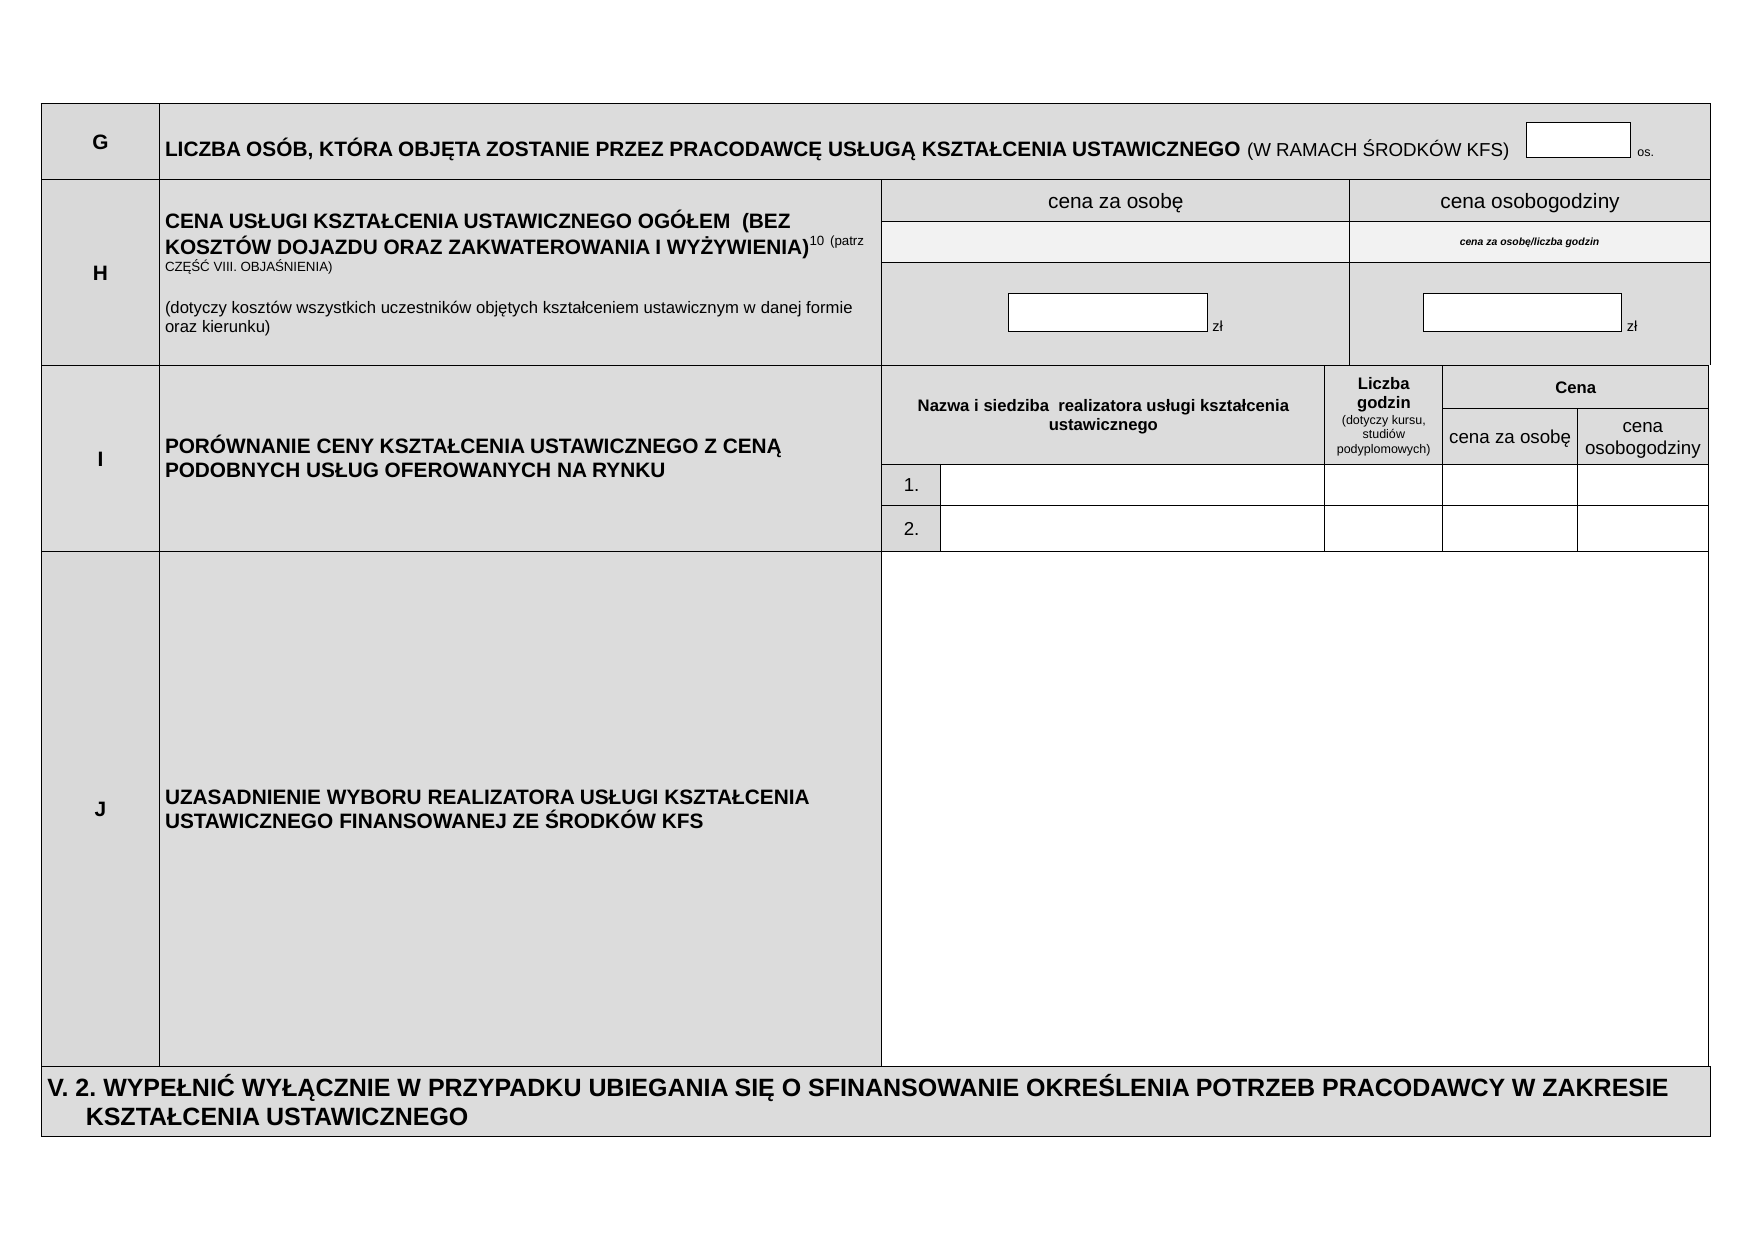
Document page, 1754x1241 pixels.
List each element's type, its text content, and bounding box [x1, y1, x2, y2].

table_cell Nazwa i siedziba realizatora usługi kształcenia ustawicznego [882, 366, 1324, 464]
table_cell UZASADNIENIE WYBORU REALIZATORA USŁUGI KSZTAŁCENIA USTAWICZNEGO FINANSOWANEJ ZE ŚRODKÓW KFS [160, 552, 881, 1066]
table_cell cena za osobę/liczba godzin [1350, 222, 1710, 262]
table_cell H [42, 180, 159, 365]
table_cell [941, 465, 1324, 505]
table_cell zł [882, 263, 1349, 365]
table_cell Liczba godzin (dotyczy kursu, studiów podyplomowych) [1325, 366, 1442, 464]
table_cell [882, 222, 1349, 262]
table_cell Cena [1443, 366, 1708, 408]
table_cell [1578, 465, 1708, 505]
table_cell [1325, 465, 1442, 505]
table_cell [1443, 465, 1577, 505]
table_cell zł [1350, 263, 1710, 365]
table_cell 2. [882, 506, 940, 551]
table_cell I [42, 366, 159, 551]
table_cell cena za osobę [882, 180, 1349, 221]
table_cell [1578, 506, 1708, 551]
table_cell CENA USŁUGI KSZTAŁCENIA USTAWICZNEGO OGÓŁEM (BEZ KOSZTÓW DOJAZDU ORAZ ZAKWATEROWANIA I WYŻYWIENIA)10 (patrz CZĘŚĆ VIII. OBJAŚNIENIA) (dotyczy kosztów wszystkich uczestników objętych kształceniem ustawicznym w danej formie oraz kierunku) [160, 180, 881, 365]
table_cell cena osobogodziny [1350, 180, 1710, 221]
table_cell cena za osobę [1443, 409, 1577, 464]
table_cell J [42, 552, 159, 1066]
table_cell [1325, 506, 1442, 551]
table_cell [1443, 506, 1577, 551]
table_cell [882, 552, 1708, 1066]
table_cell G [42, 104, 159, 179]
table_cell PORÓWNANIE CENY KSZTAŁCENIA USTAWICZNEGO Z CENĄ PODOBNYCH USŁUG OFEROWANYCH NA RYNKU [160, 366, 881, 551]
table_cell LICZBA OSÓB, KTÓRA OBJĘTA ZOSTANIE PRZEZ PRACODAWCĘ USŁUGĄ KSZTAŁCENIA USTAWICZNEGO (W RAMACH ŚRODKÓW KFS) os. [160, 104, 1710, 179]
table_cell [941, 506, 1324, 551]
table_cell 1. [882, 465, 940, 505]
table_cell cena osobogodziny [1578, 409, 1708, 464]
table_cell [42, 1067, 1710, 1136]
